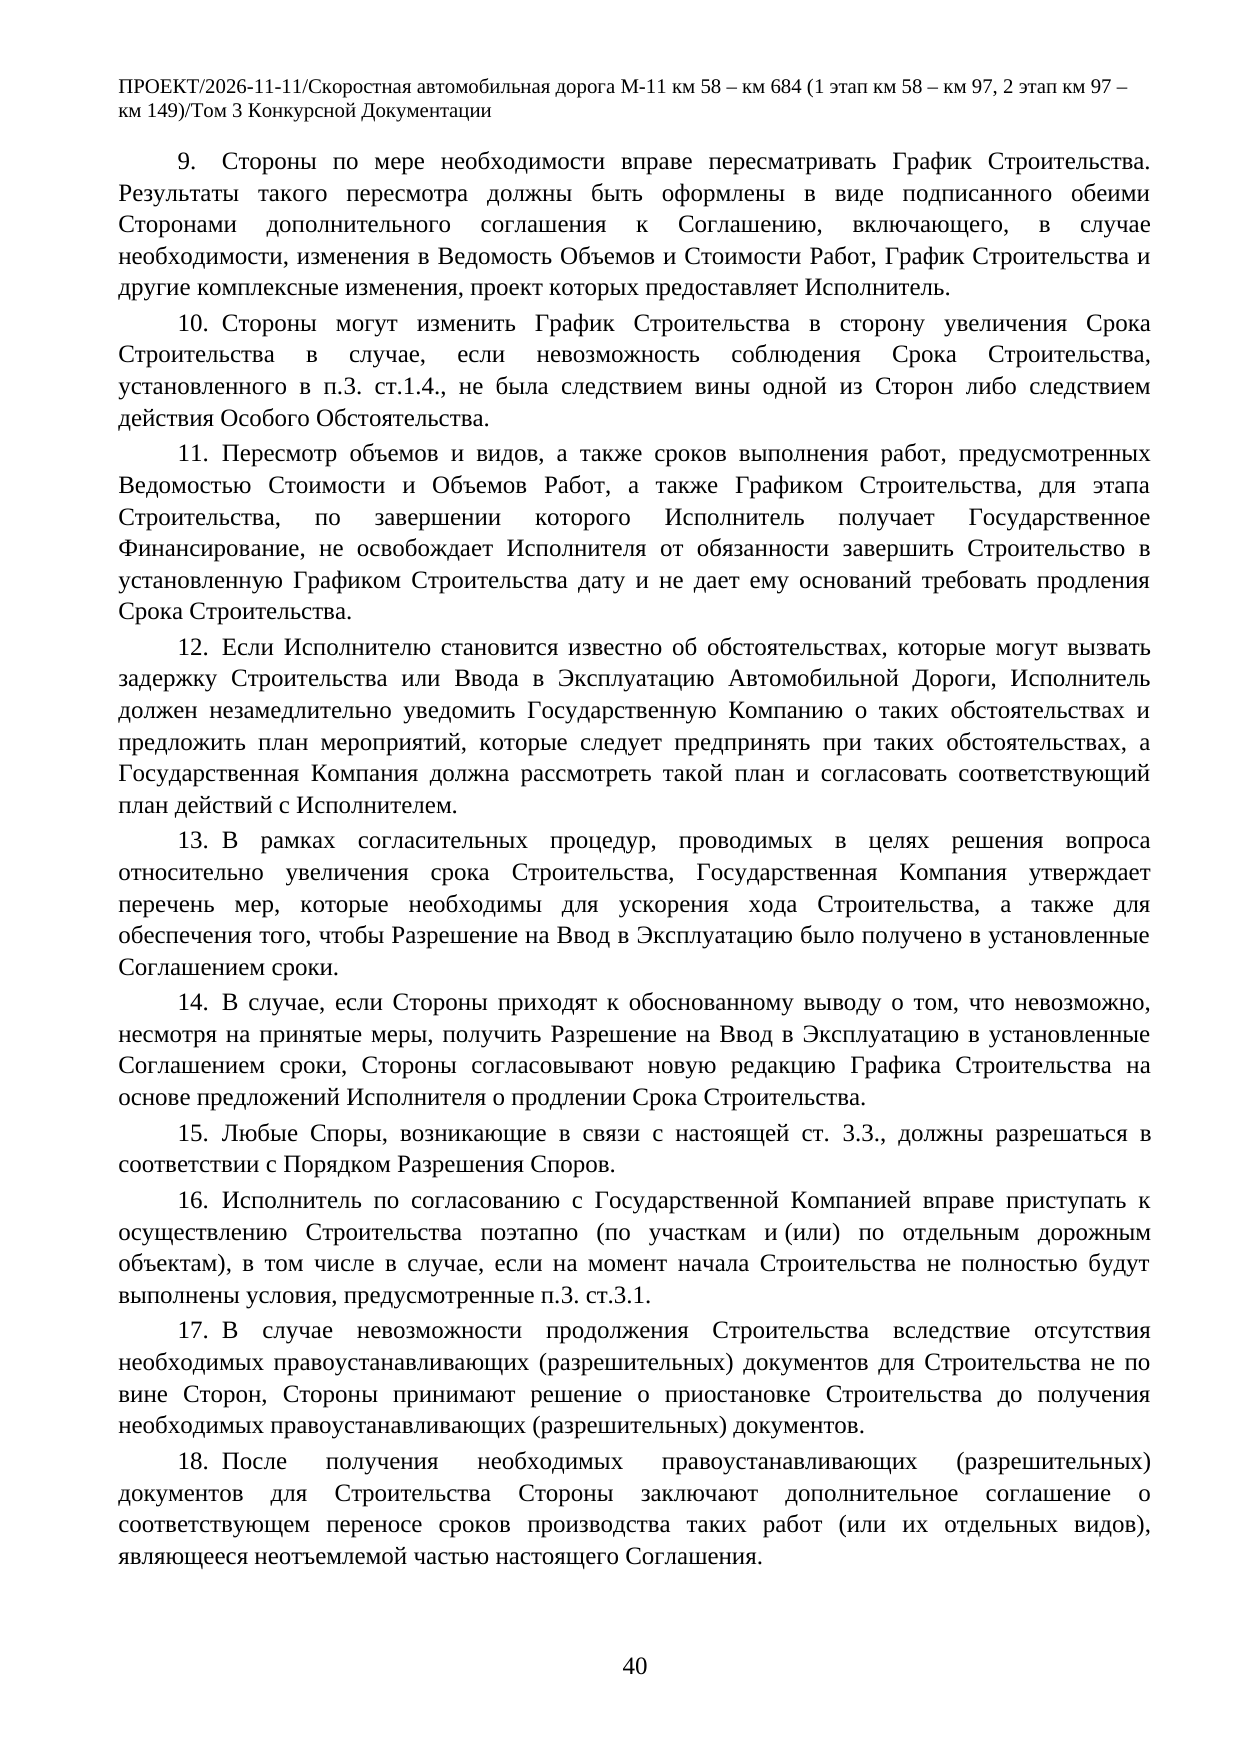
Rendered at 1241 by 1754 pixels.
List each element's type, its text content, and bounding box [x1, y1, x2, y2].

subtitle В случае, если Стороны приходят к обоснованному выводу о том, что невозможно, несмотря на принятые меры, получить Разрешение на Ввод в Эксплуатацию в установленные Соглашением сроки, Стороны согласовывают новую редакцию Графика Строительства на основе предложений Исполнителя о продлении Срока Строительства. [118, 987, 1152, 1111]
subtitle После получения необходимых правоустанавливающих (разрешительных) документов для Строительства Стороны заключают дополнительное соглашение о соответствующем переносе сроков производства таких работ (или их отдельных видов), являющееся неотъемлемой частью настоящего Соглашения. [118, 1446, 1152, 1569]
subtitle Если Исполнителю становится известно об обстоятельствах, которые могут вызвать задержку Строительства или Ввода в Эксплуатацию Автомобильной Дороги, Исполнитель должен незамедлительно уведомить Государственную Компанию о таких обстоятельствах и предложить план мероприятий, которые следует предпринять при таких обстоятельствах, а Государственная Компания должна рассмотреть такой план и согласовать соответствующий план действий с Исполнителем. [118, 632, 1152, 818]
subtitle Любые Споры, возникающие в связи с настоящей ст. 3.3., должны разрешаться в соответствии с Порядком Разрешения Споров. [118, 1118, 1152, 1178]
subtitle Стороны по мере необходимости вправе пересматривать График Строительства. Результаты такого пересмотра должны быть оформлены в виде подписанного обеими Сторонами дополнительного соглашения к Соглашению, включающего, в случае необходимости, изменения в Ведомость Объемов и Стоимости Работ, График Строительства и другие комплексные изменения, проект которых предоставляет Исполнитель. [118, 146, 1152, 301]
subtitle В рамках согласительных процедур, проводимых в целях решения вопроса относительно увеличения срока Строительства, Государственная Компания утверждает перечень мер, которые необходимы для ускорения хода Строительства, а также для обеспечения того, чтобы Разрешение на Ввод в Эксплуатацию было получено в установленные Соглашением сроки. [118, 826, 1152, 981]
subtitle Пересмотр объемов и видов, а также сроков выполнения работ, предусмотренных Ведомостью Стоимости и Объемов Работ, а также Графиком Строительства, для этапа Строительства, по завершении которого Исполнитель получает Государственное Финансирование, не освобождает Исполнителя от обязанности завершить Строительство в установленную Графиком Строительства дату и не дает ему оснований требовать продления Срока Строительства. [118, 438, 1152, 625]
subtitle Стороны могут изменить График Строительства в сторону увеличения Срока Строительства в случае, если невозможность соблюдения Срока Строительства, установленного в п.3. ст.1.4., не была следствием вины одной из Сторон либо следствием действия Особого Обстоятельства. [118, 308, 1152, 431]
subtitle Исполнитель по согласованию с Государственной Компанией вправе приступать к осуществлению Строительства поэтапно (по участкам и (или) по отдельным дорожным объектам), в том числе в случае, если на момент начала Строительства не полностью будут выполнены условия, предусмотренные п.3. ст.3.1. [118, 1185, 1152, 1309]
subtitle В случае невозможности продолжения Строительства вследствие отсутствия необходимых правоустанавливающих (разрешительных) документов для Строительства не по вине Сторон, Стороны принимают решение о приостановке Строительства до получения необходимых правоустанавливающих (разрешительных) документов. [118, 1316, 1152, 1439]
